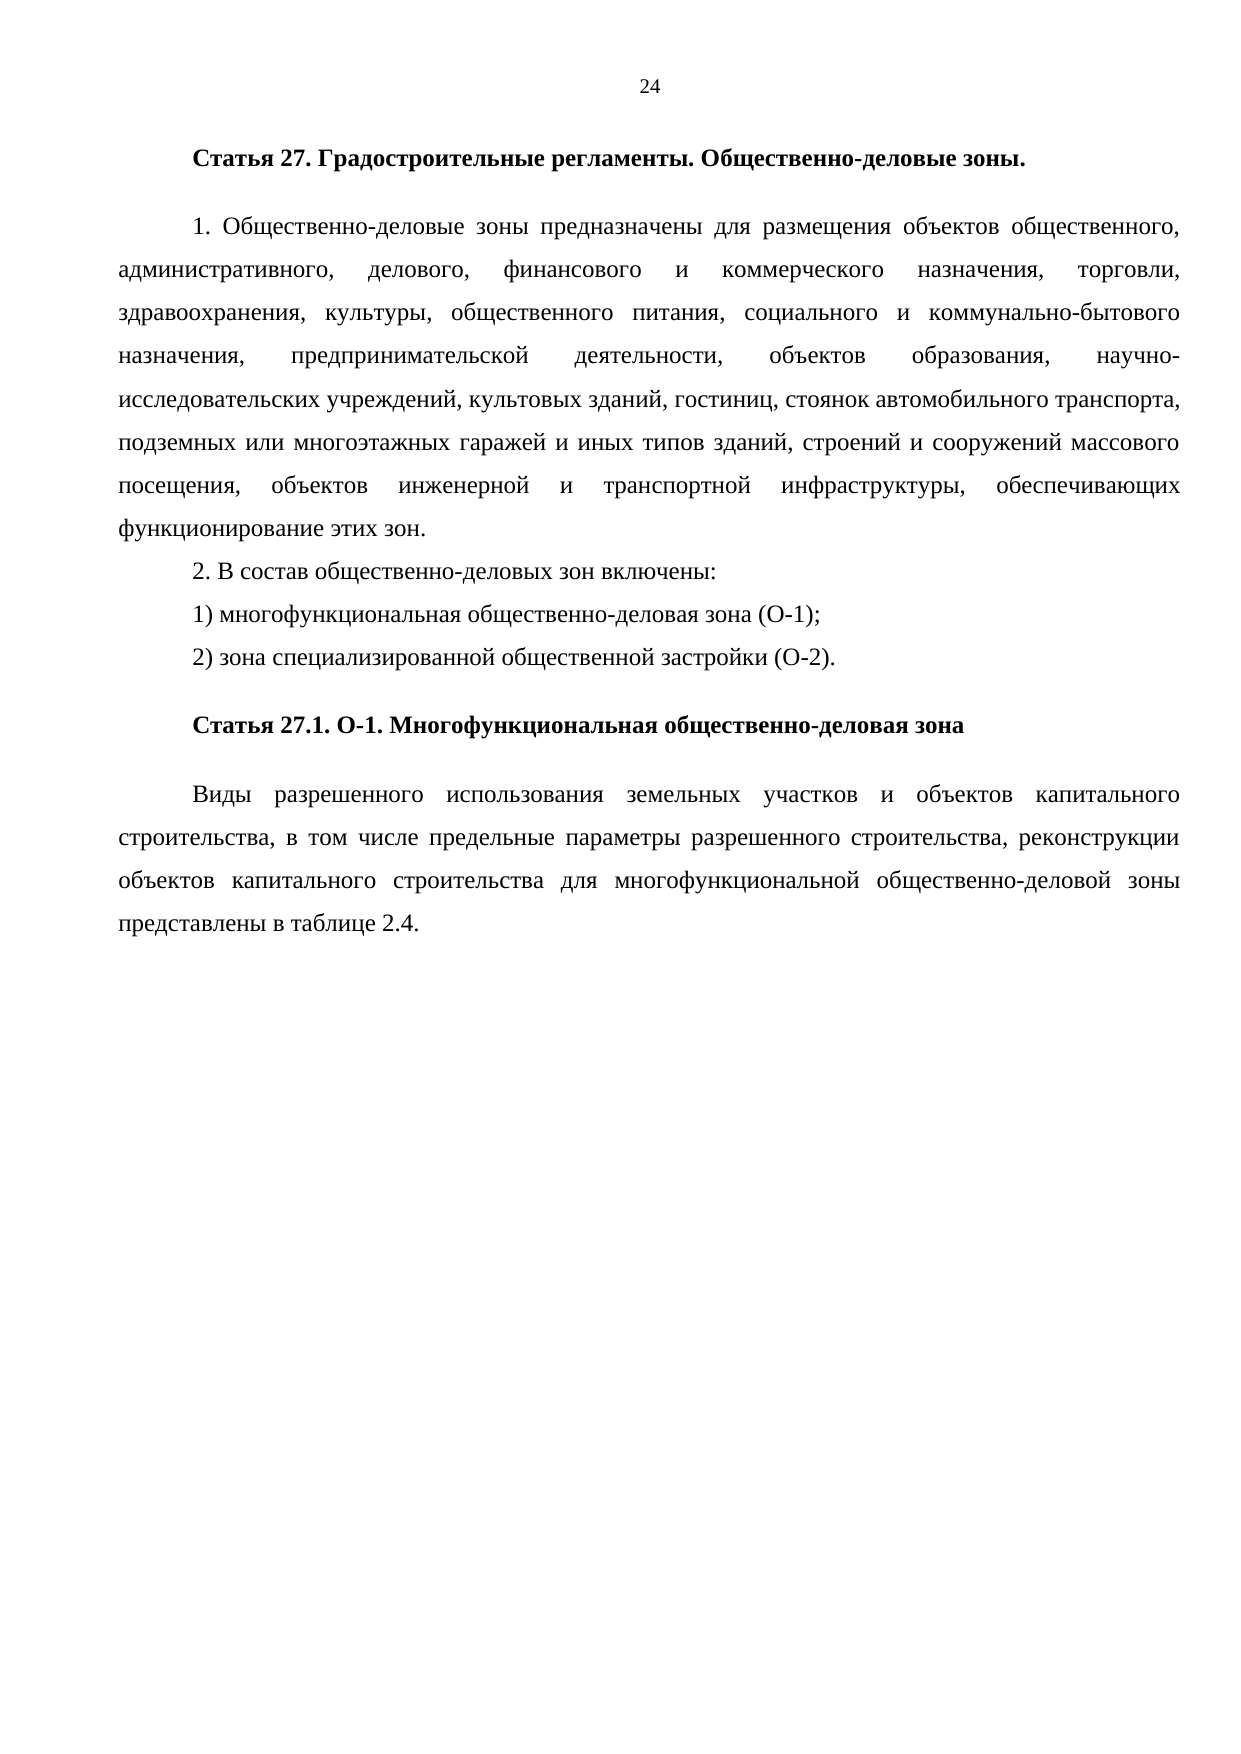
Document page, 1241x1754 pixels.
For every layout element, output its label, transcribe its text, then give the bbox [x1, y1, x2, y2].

text 2) зона специализированной общественной застройки (О-2). [118, 642, 1181, 671]
text 1. Общественно-деловые зоны предназначены для размещения объектов общественного, административного, делового, финансового и коммерческого назначения, торговли, здравоохранения, культуры, общественного питания, социального и коммунально-бытового назначения, предпринимательской деятельности, объектов образования, научно-исследовательских учреждений, культовых зданий, гостиниц, стоянок автомобильного транспорта, подземных или многоэтажных гаражей и иных типов зданий, строений и сооружений массового посещения, объектов инженерной и транспортной инфраструктуры, обеспечивающих функционирование этих зон. [118, 211, 1181, 542]
text 1) многофункциональная общественно-деловая зона (О-1); [118, 599, 1181, 628]
text Виды разрешенного использования земельных участков и объектов капитального строительства, в том числе предельные параметры разрешенного строительства, реконструкции объектов капитального строительства для многофункциональной общественно-деловой зоны представлены в таблице 2.4. [118, 779, 1181, 937]
text 2. В состав общественно-деловых зон включены: [118, 556, 1181, 585]
subtitle Статья 27. Градостроительные регламенты. Общественно-деловые зоны. [118, 143, 1181, 172]
subtitle Статья 27.1. О-1. Многофункциональная общественно-деловая зона [118, 711, 1181, 739]
